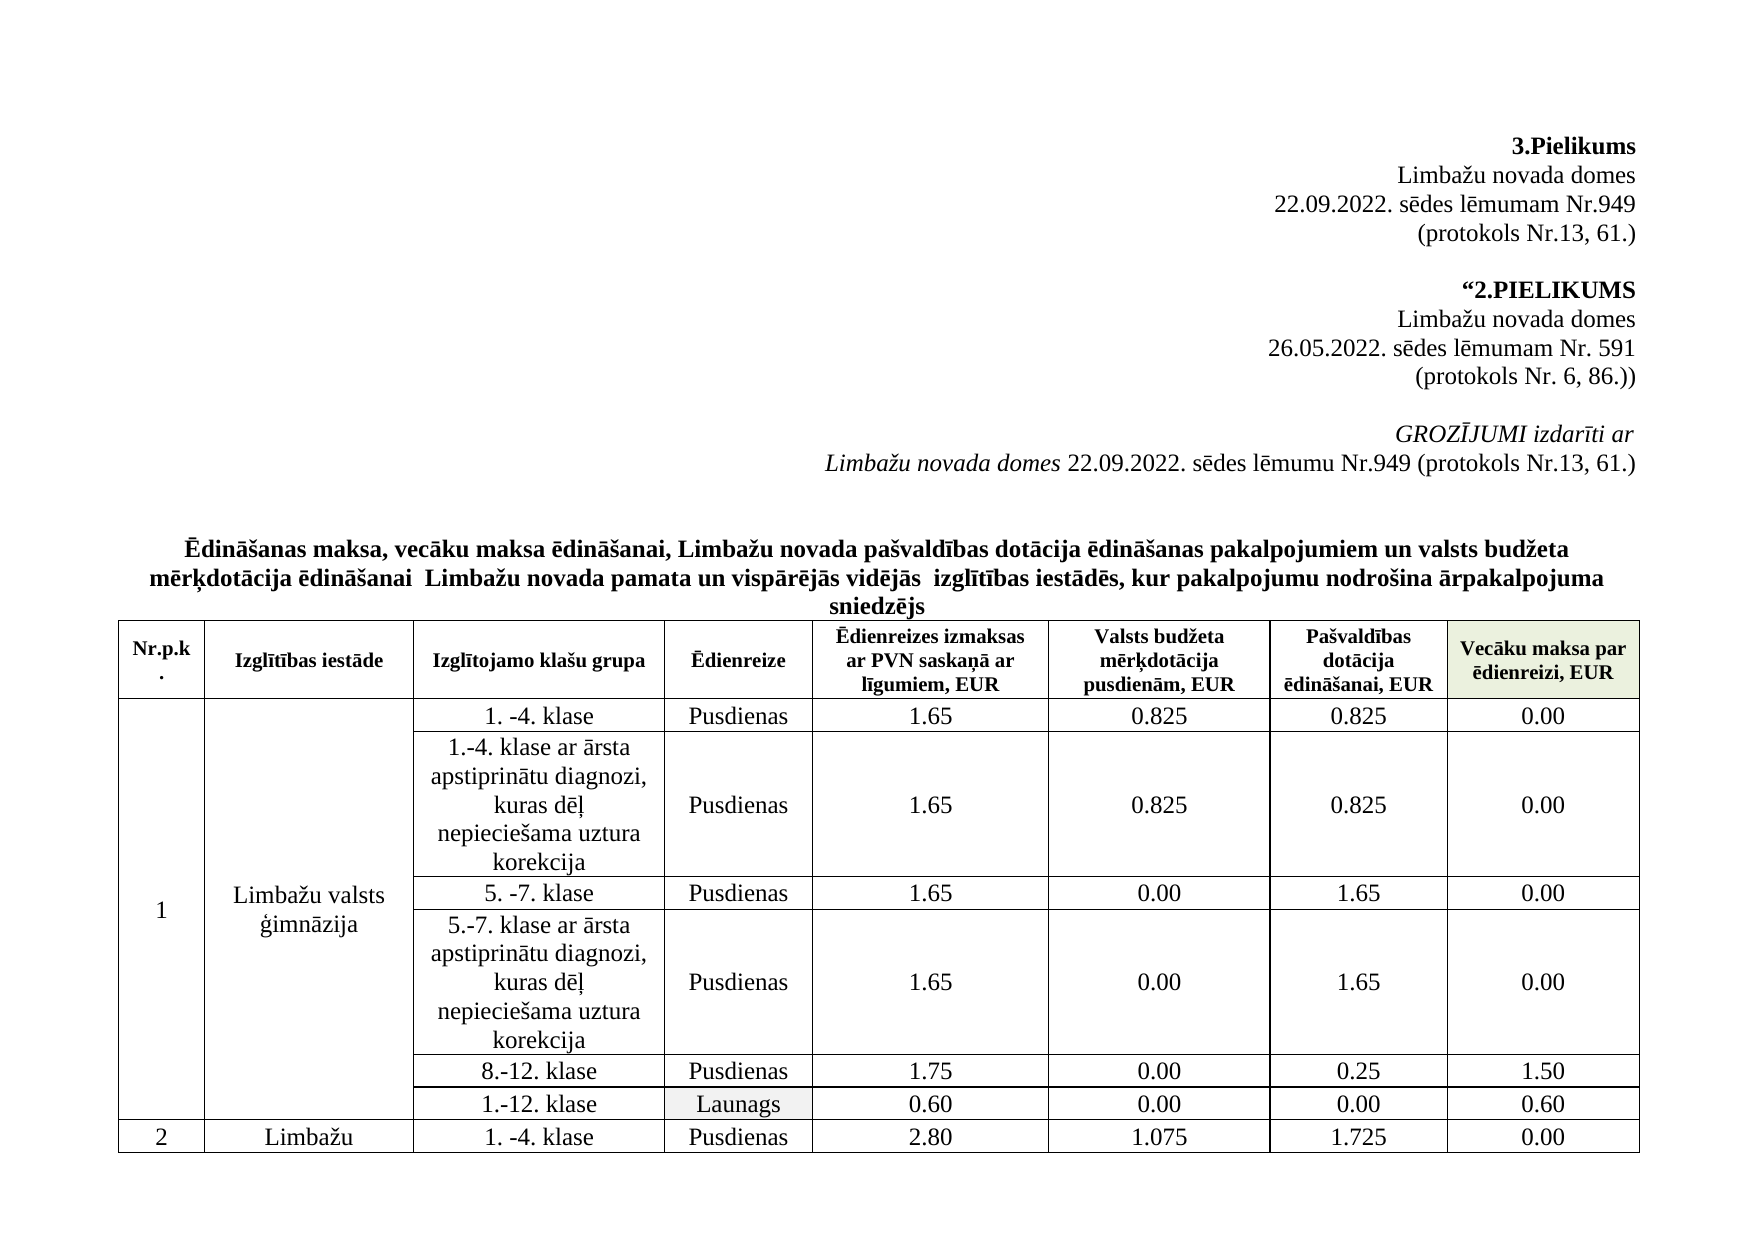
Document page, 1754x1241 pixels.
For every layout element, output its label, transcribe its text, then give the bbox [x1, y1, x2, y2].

table_header Vecāku maksa par ēdienreizi, EUR [1448, 621, 1639, 698]
text (protokols Nr.13, 61.) [118, 218, 1636, 246]
table_cell 0.00 [1448, 699, 1639, 731]
text “2.PIELIKUMS [118, 275, 1636, 304]
table_cell 1.65 [1271, 910, 1447, 1053]
table_cell Pusdienas [665, 1120, 812, 1152]
table_cell Limbažu vidusskola [205, 1120, 413, 1152]
table_cell 0.00 [1271, 1088, 1447, 1119]
table_cell 1.65 [813, 877, 1048, 909]
table_cell 0.825 [1049, 699, 1269, 731]
table_cell 5.-7. klase ar ārsta apstiprinātu diagnozi, kuras dēļ nepieciešama uztura korekcija [414, 910, 664, 1053]
table_header Ēdienreize [665, 621, 812, 698]
table_cell 2 [119, 1120, 204, 1152]
table_header Pašvaldības dotācija ēdināšanai, EUR [1271, 621, 1447, 698]
table_cell 0.825 [1271, 732, 1447, 876]
table_cell 1.65 [1271, 877, 1447, 909]
table_cell Pusdienas [665, 877, 812, 909]
table_cell 0.25 [1271, 1055, 1447, 1086]
table_cell 0.00 [1049, 877, 1269, 909]
table_cell 0.00 [1448, 1120, 1639, 1152]
table_cell 1 [119, 699, 204, 1119]
table_cell 2.80 [813, 1120, 1048, 1152]
table_cell 0.825 [1049, 732, 1269, 876]
table_cell 0.00 [1448, 732, 1639, 876]
table_cell 1.725 [1271, 1120, 1447, 1152]
table_cell Launags [665, 1088, 812, 1119]
table_header Izglītības iestāde [205, 621, 413, 698]
table_cell Pusdienas [665, 910, 812, 1053]
table_cell 1.65 [813, 699, 1048, 731]
table_cell Pusdienas [665, 1055, 812, 1086]
table_cell 0.00 [1448, 910, 1639, 1053]
table_cell Pusdienas [665, 699, 812, 731]
table_header Ēdienreizes izmaksas ar PVN saskaņā ar līgumiem, EUR [813, 621, 1048, 698]
text Ēdināšanas maksa, vecāku maksa ēdināšanai, Limbažu novada pašvaldības dotācija ēdināšanas pakalpojumiem un valsts budžeta mērķdotācija ēdināšanai Limbažu novada pamata un vispārējās vidējās izglītības iestādēs, kur pakalpojumu nodrošina ārpakalpojuma sniedzējs [118, 534, 1636, 620]
table_cell 1. -4. klase [414, 1120, 664, 1152]
table_cell 1.-4. klase ar ārsta apstiprinātu diagnozi, kuras dēļ nepieciešama uztura korekcija [414, 732, 664, 876]
table_cell 1. -4. klase [414, 699, 664, 731]
table_cell 0.825 [1271, 699, 1447, 731]
text Limbažu novada domes 22.09.2022. sēdes lēmumu Nr.949 (protokols Nr.13, 61.) [118, 448, 1636, 476]
table_cell 0.00 [1049, 910, 1269, 1053]
table_cell 1.075 [1049, 1120, 1269, 1152]
table_cell 0.60 [1448, 1088, 1639, 1119]
table_cell 5. -7. klase [414, 877, 664, 909]
text GROZĪJUMI izdarīti ar [118, 419, 1636, 448]
table_cell Pusdienas [665, 732, 812, 876]
table_header Izglītojamo klašu grupa [414, 621, 664, 698]
table_cell 0.00 [1448, 877, 1639, 909]
table_cell 0.60 [813, 1088, 1048, 1119]
table_header Valsts budžeta mērķdotācija pusdienām, EUR [1049, 621, 1269, 698]
table_cell 1.50 [1448, 1055, 1639, 1086]
text (protokols Nr. 6, 86.)) [118, 361, 1636, 390]
table_cell 0.00 [1049, 1055, 1269, 1086]
table_cell Limbažu valsts ģimnāzija [205, 699, 413, 1119]
table_cell 8.-12. klase [414, 1055, 664, 1086]
table_cell 1.65 [813, 910, 1048, 1053]
text 3.Pielikums [118, 131, 1636, 160]
text Limbažu novada domes [118, 160, 1636, 189]
text 22.09.2022. sēdes lēmumam Nr.949 [118, 189, 1636, 218]
text Limbažu novada domes [118, 304, 1636, 333]
table_cell 1.65 [813, 732, 1048, 876]
table_cell 0.00 [1049, 1088, 1269, 1119]
table_cell 1.75 [813, 1055, 1048, 1086]
table_cell 1.-12. klase [414, 1088, 664, 1119]
table_header Nr.p.k. [119, 621, 204, 698]
text 26.05.2022. sēdes lēmumam Nr. 591 [118, 333, 1636, 361]
